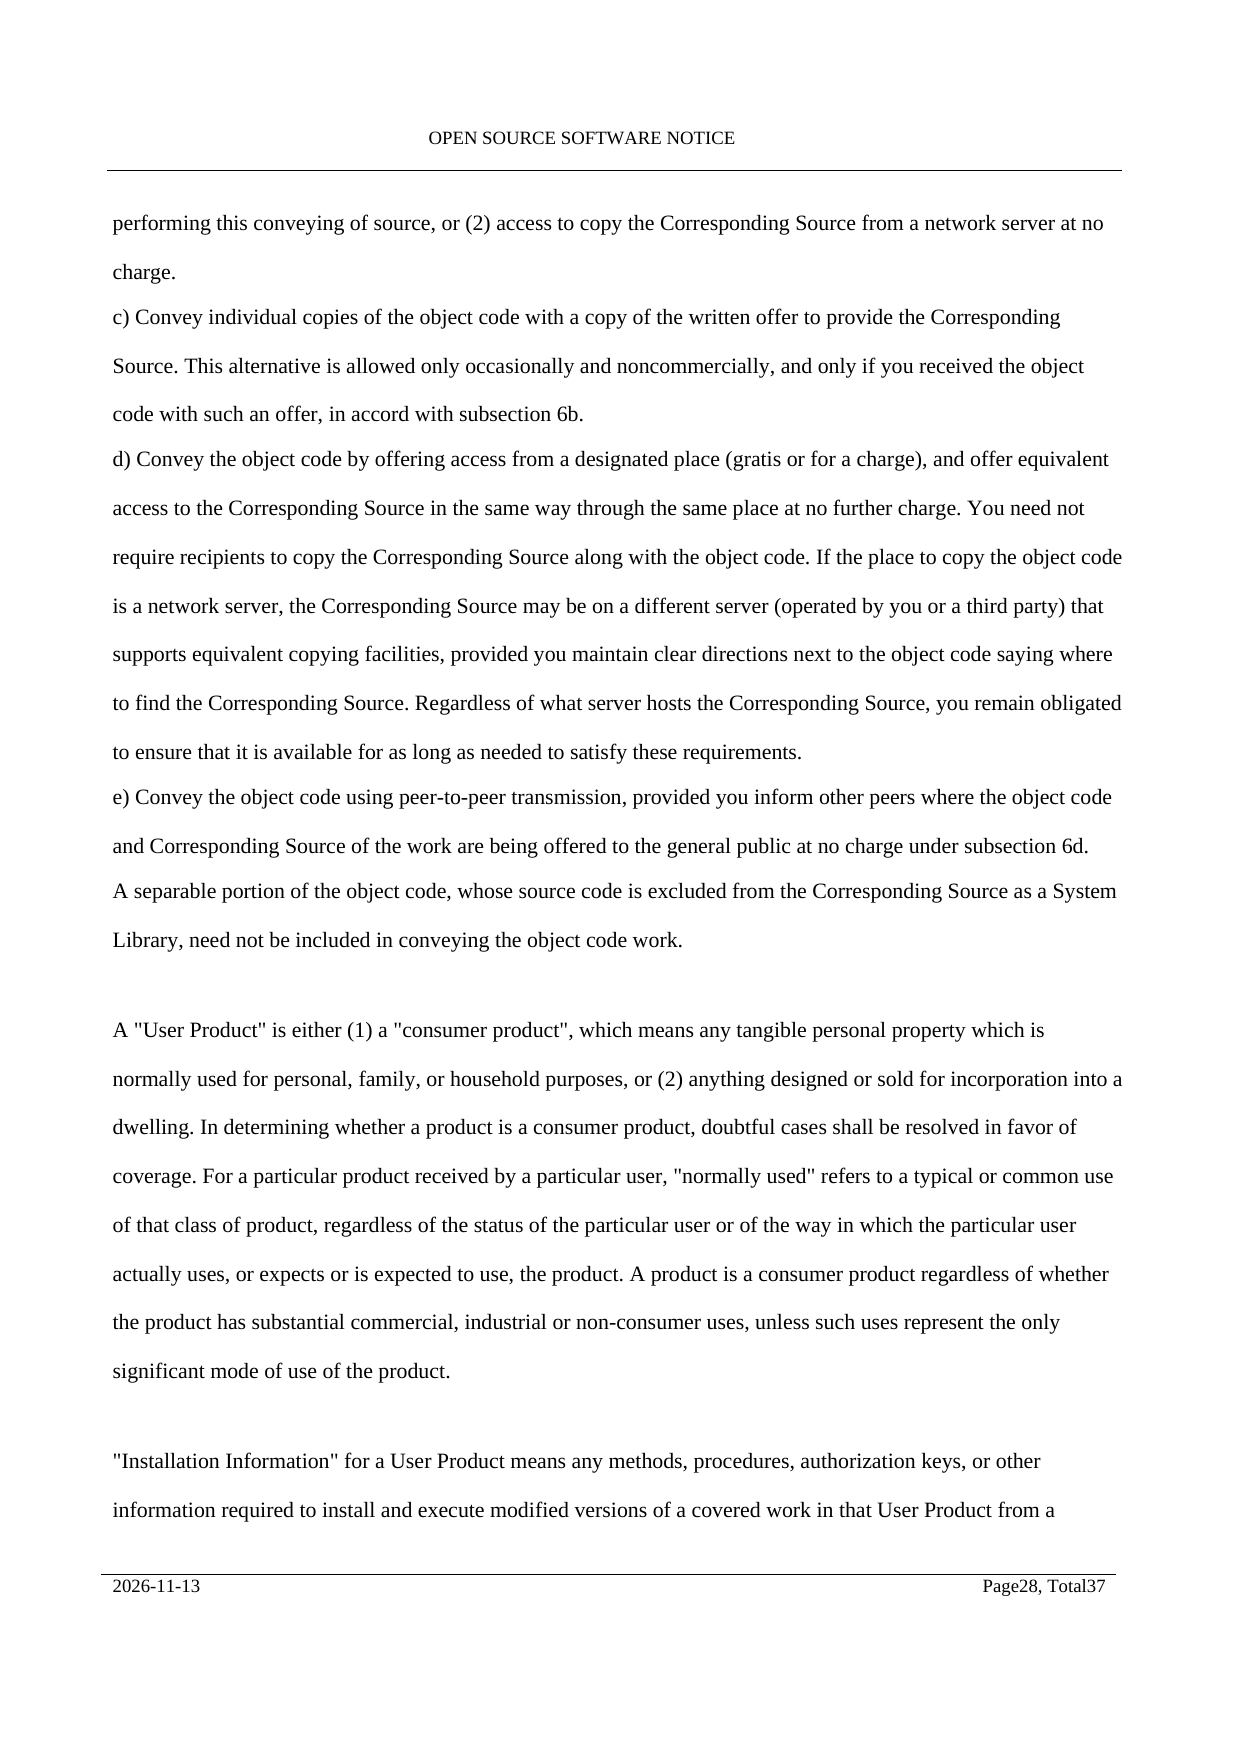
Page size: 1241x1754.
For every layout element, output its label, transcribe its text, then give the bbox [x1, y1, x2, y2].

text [112, 1445, 1128, 1526]
text c) Convey individual copies of the object code with a copy of the written offer to provide the Corresponding Source. This alternative is allowed only occasionally and noncommercially, and only if you received the object code with such an offer, in accord with subsection 6b. [112, 300, 1128, 430]
text e) Convey the object code using peer-to-peer transmission, provided you inform other peers where the object code and Corresponding Source of the work are being offered to the general public at no charge under subsection 6d. [112, 780, 1128, 862]
text d) Convey the object code by offering access from a designated place (gratis or for a charge), and offer equivalent access to the Corresponding Source in the same way through the same place at no further charge. You need not require recipients to copy the Corresponding Source along with the object code. If the place to copy the object code is a network server, the Corresponding Source may be on a different server (operated by you or a third party) that supports equivalent copying facilities, provided you maintain clear directions next to the object code saying where to find the Corresponding Source. Regardless of what server hosts the Corresponding Source, you remain obligated to ensure that it is available for as long as needed to satisfy these requirements. [112, 443, 1128, 768]
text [112, 206, 1128, 288]
text A separable portion of the object code, whose source code is excluded from the Corresponding Source as a System Library, need not be included in conveying the object code work. [112, 874, 1128, 956]
text A "User Product" is either (1) a "consumer product", which means any tangible personal property which is normally used for personal, family, or household purposes, or (2) anything designed or sold for incorporation into a dwelling. In determining whether a product is a consumer product, doubtful cases shall be resolved in favor of coverage. For a particular product received by a particular user, "normally used" refers to a typical or common use of that class of product, regardless of the status of the particular user or of the way in which the particular user actually uses, or expects or is expected to use, the product. A product is a consumer product regardless of whether the product has substantial commercial, industrial or non-consumer uses, unless such uses represent the only significant mode of use of the product. [112, 1013, 1128, 1387]
